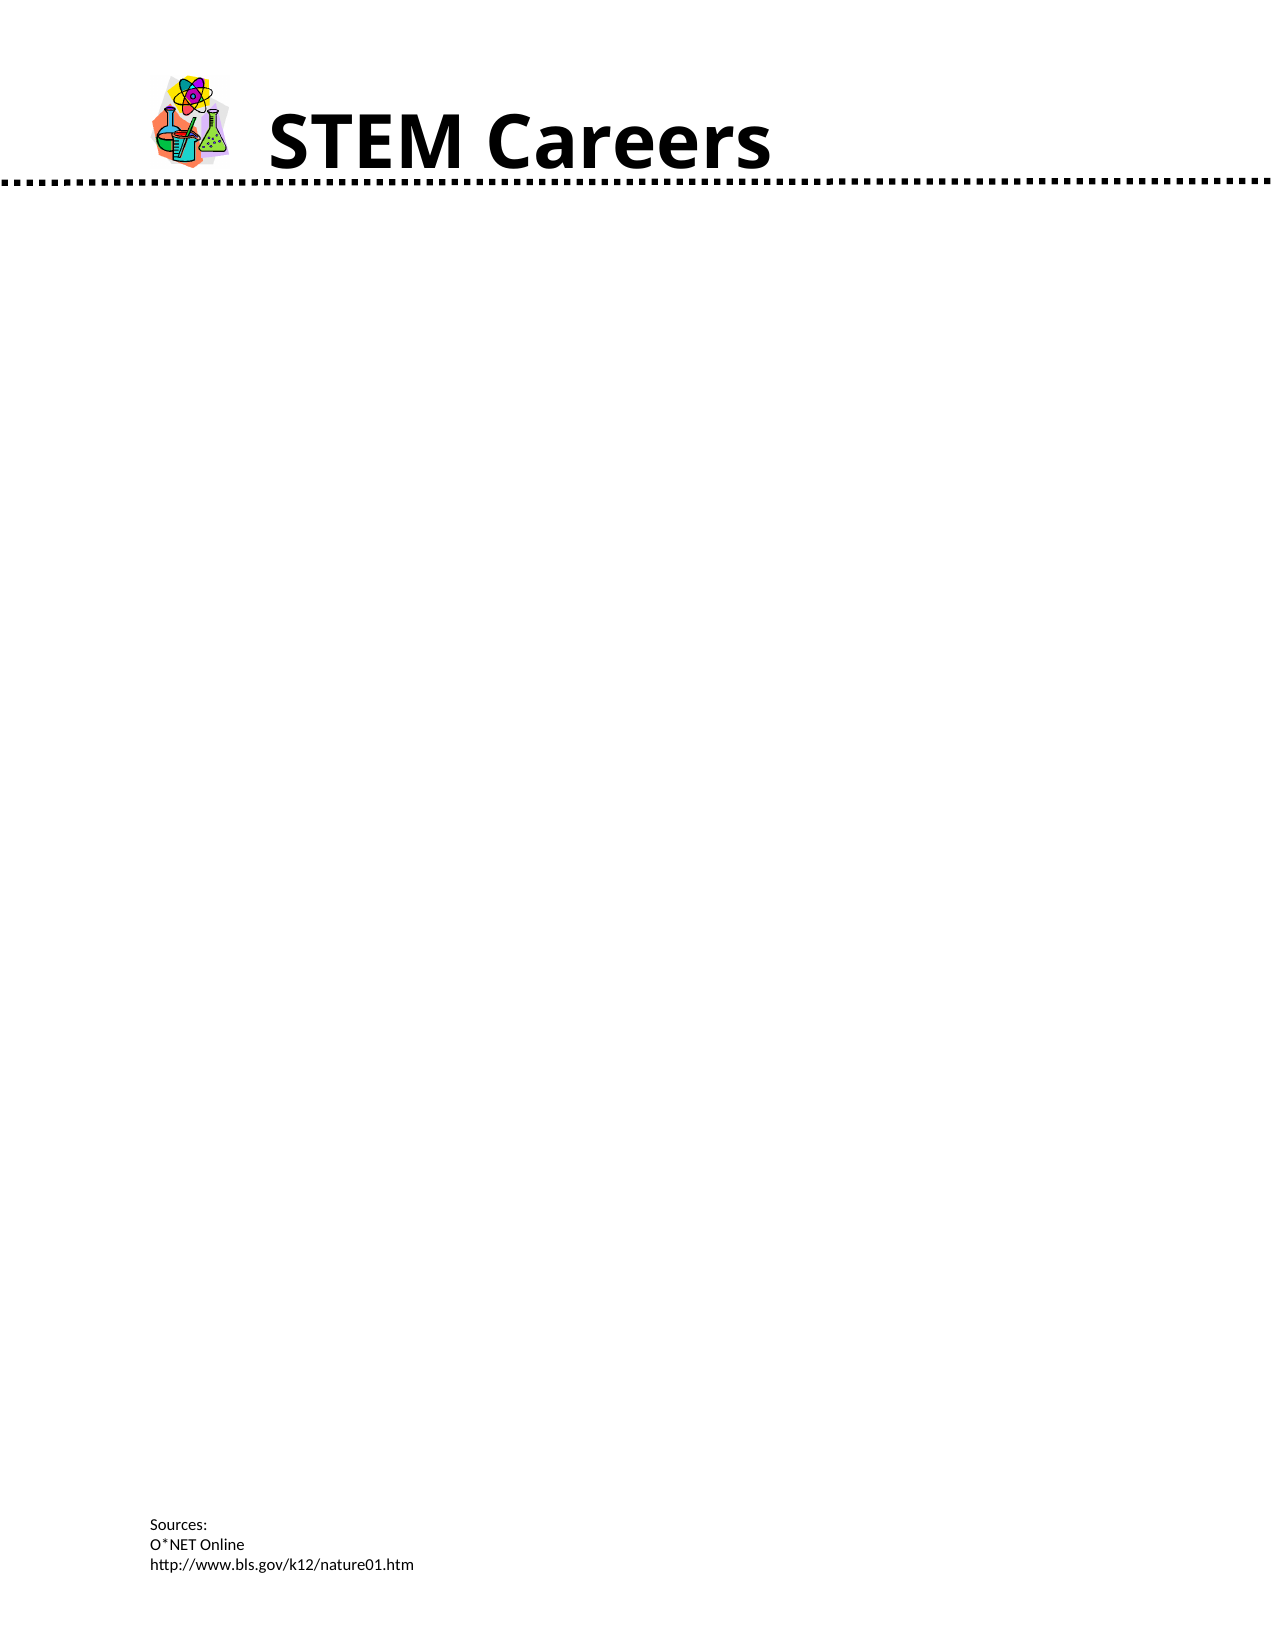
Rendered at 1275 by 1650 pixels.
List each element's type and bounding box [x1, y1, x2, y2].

picture [150, 75, 230, 169]
